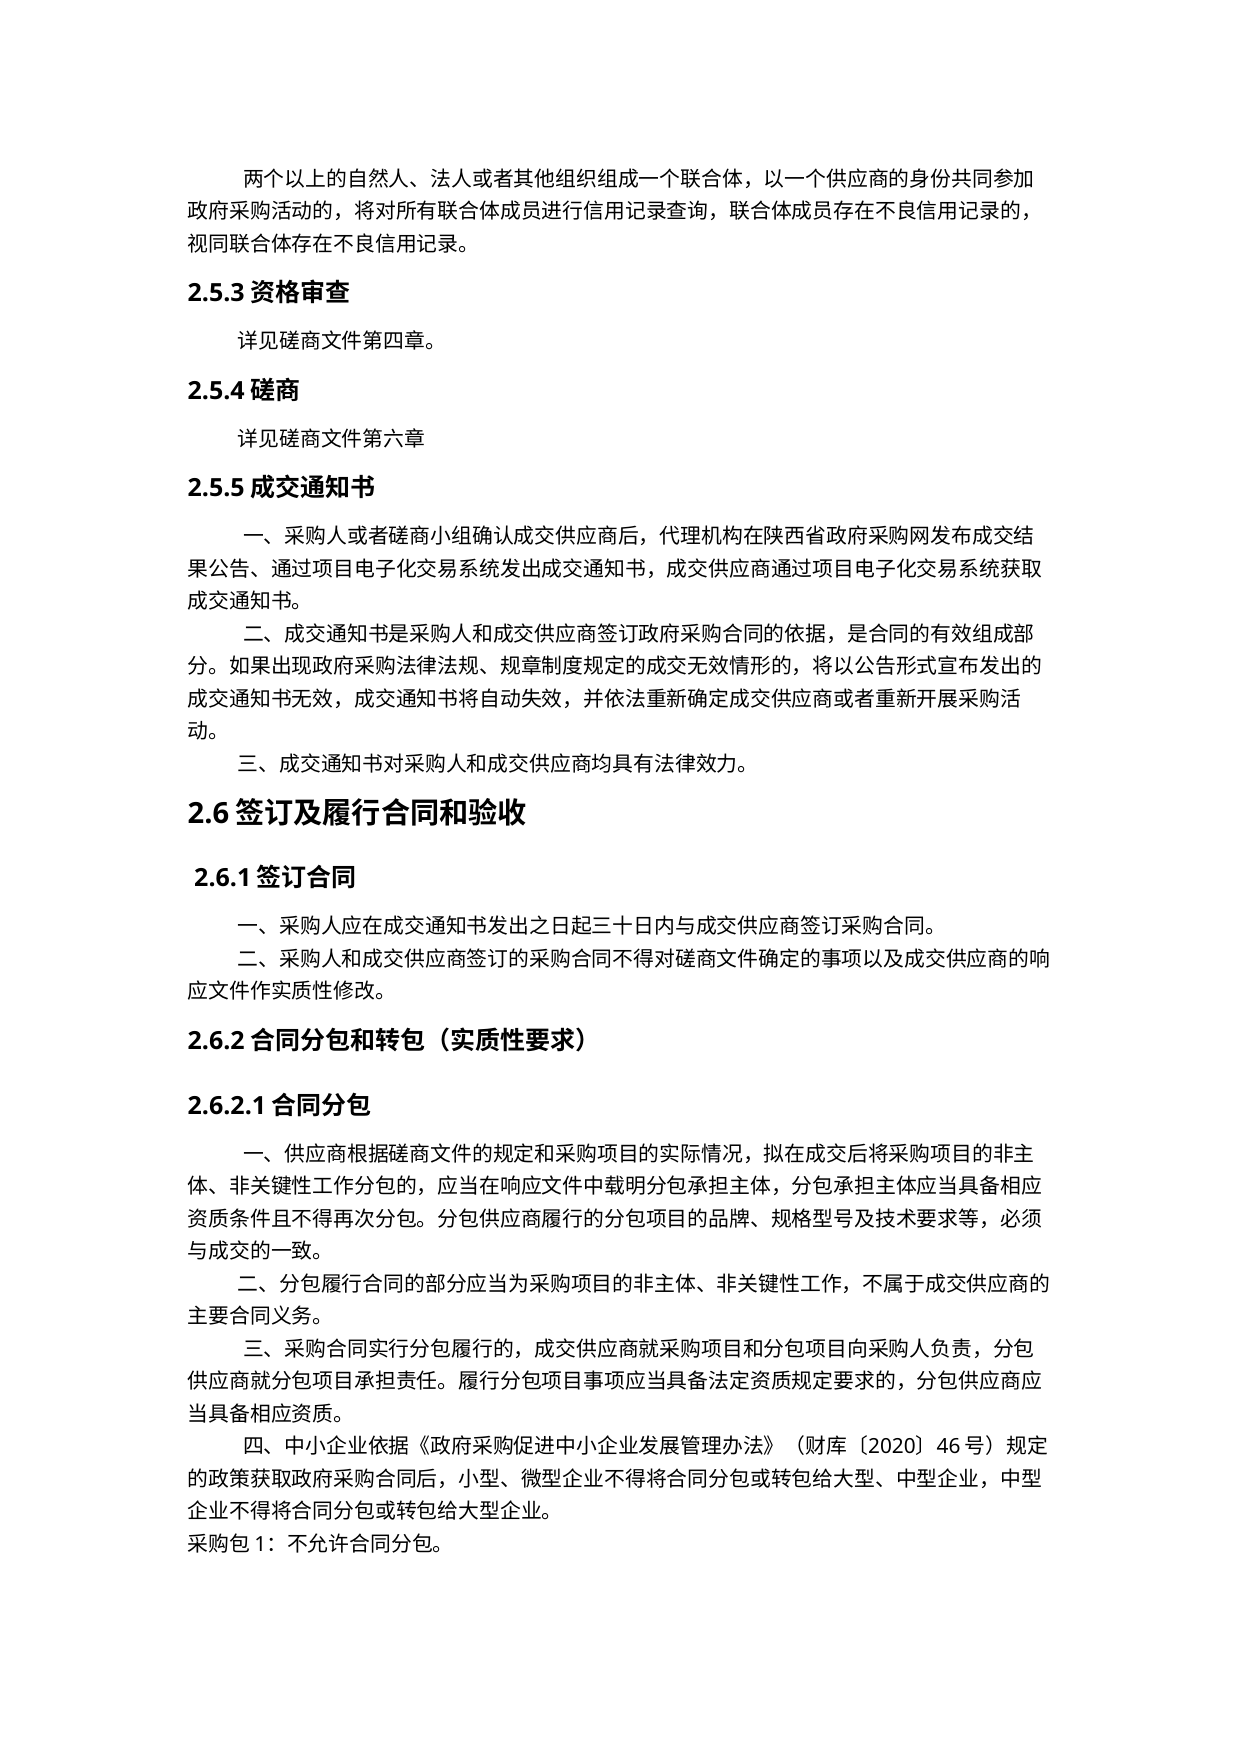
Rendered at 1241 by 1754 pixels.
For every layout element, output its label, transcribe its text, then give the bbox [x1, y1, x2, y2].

text 2.6签订及履行合同和验收 [187, 779, 1053, 844]
text 两个以上的自然人、法人或者其他组织组成一个联合体，以一个供应商的身份共同参加政府采购活动的，将对所有联合体成员进行信用记录查询，联合体成员存在不良信用记录的，视同联合体存在不良信用记录。 [187, 162, 1053, 259]
text 二、分包履行合同的部分应当为采购项目的非主体、非关键性工作，不属于成交供应商的主要合同义务。 [187, 1267, 1053, 1332]
text 2.5.5成交通知书 [187, 454, 1053, 519]
text 一、采购人或者磋商小组确认成交供应商后，代理机构在陕西省政府采购网发布成交结果公告、通过项目电子化交易系统发出成交通知书，成交供应商通过项目电子化交易系统获取成交通知书。 [187, 519, 1053, 617]
text 2.6.1签订合同 [187, 844, 1053, 909]
text 一、供应商根据磋商文件的规定和采购项目的实际情况，拟在成交后将采购项目的非主体、非关键性工作分包的，应当在响应文件中载明分包承担主体，分包承担主体应当具备相应资质条件且不得再次分包。分包供应商履行的分包项目的品牌、规格型号及技术要求等，必须与成交的一致。 [187, 1137, 1053, 1267]
text 详见磋商文件第六章 [187, 422, 1053, 454]
text 详见磋商文件第四章。 [187, 324, 1053, 357]
text 四、中小企业依据《政府采购促进中小企业发展管理办法》（财库〔2020〕46号）规定的政策获取政府采购合同后，小型、微型企业不得将合同分包或转包给大型、中型企业，中型企业不得将合同分包或转包给大型企业。 [187, 1429, 1053, 1527]
text 二、成交通知书是采购人和成交供应商签订政府采购合同的依据，是合同的有效组成部分。如果出现政府采购法律法规、规章制度规定的成交无效情形的，将以公告形式宣布发出的成交通知书无效，成交通知书将自动失效，并依法重新确定成交供应商或者重新开展采购活动。 [187, 617, 1053, 747]
text 2.5.4磋商 [187, 357, 1053, 422]
text 一、采购人应在成交通知书发出之日起三十日内与成交供应商签订采购合同。 [187, 909, 1053, 942]
text 二、采购人和成交供应商签订的采购合同不得对磋商文件确定的事项以及成交供应商的响应文件作实质性修改。 [187, 942, 1053, 1007]
text 2.5.3资格审查 [187, 259, 1053, 324]
text 2.6.2.1合同分包 [187, 1072, 1053, 1137]
text 三、成交通知书对采购人和成交供应商均具有法律效力。 [187, 747, 1053, 779]
text 2.6.2合同分包和转包（实质性要求） [187, 1007, 1053, 1072]
text 采购包1：不允许合同分包。 [187, 1527, 1053, 1559]
text 三、采购合同实行分包履行的，成交供应商就采购项目和分包项目向采购人负责，分包供应商就分包项目承担责任。履行分包项目事项应当具备法定资质规定要求的，分包供应商应当具备相应资质。 [187, 1332, 1053, 1429]
